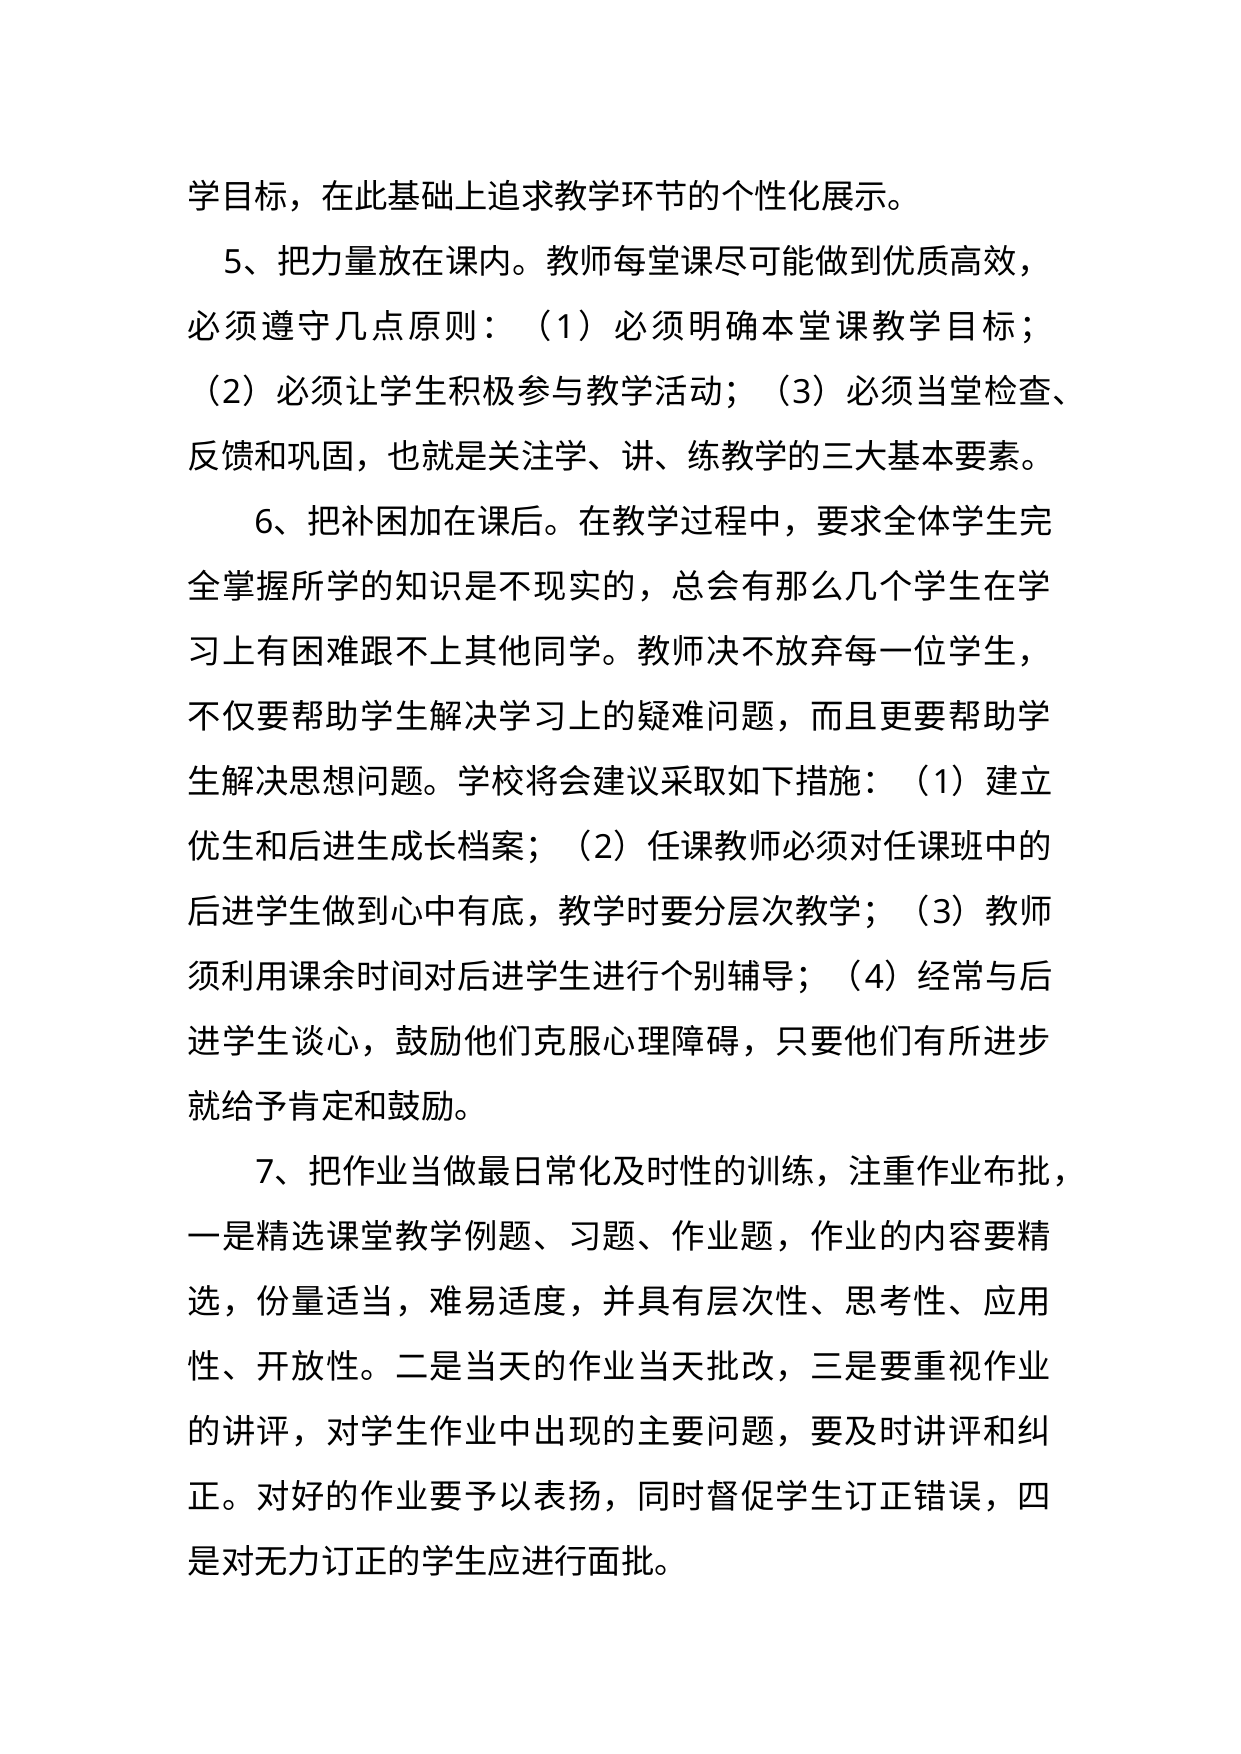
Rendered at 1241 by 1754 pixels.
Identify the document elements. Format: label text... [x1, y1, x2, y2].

text 6、把补困加在课后。在教学过程中，要求全体学生完全掌握所学的知识是不现实的，总会有那么几个学生在学习上有困难跟不上其他同学。教师决不放弃每一位学生，不仅要帮助学生解决学习上的疑难问题，而且更要帮助学生解决思想问题。学校将会建议采取如下措施：（1）建立优生和后进生成长档案；（2）任课教师必须对任课班中的后进学生做到心中有底，教学时要分层次教学；（3）教师须利用课余时间对后进学生进行个别辅导；（4）经常与后进学生谈心，鼓励他们克服心理障碍，只要他们有所进步，就给予肯定和鼓励。 7、把作业当做最日常化及时性的训练，注重作业布批，一是精选课堂教学例题、习题、作业题，作业的内容要精选，份量适当，难易适度，并具有层次性、思考性、应用性、开放性。二是当天的作业当天批改，三是要重视作业的讲评，对学生作业中出现的主要问题，要及时讲评和纠正。对好的作业要予以表扬，同时督促学生订正错误，四是对无力订正的学生应进行面批。 [187, 487, 1053, 1592]
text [187, 162, 1053, 487]
